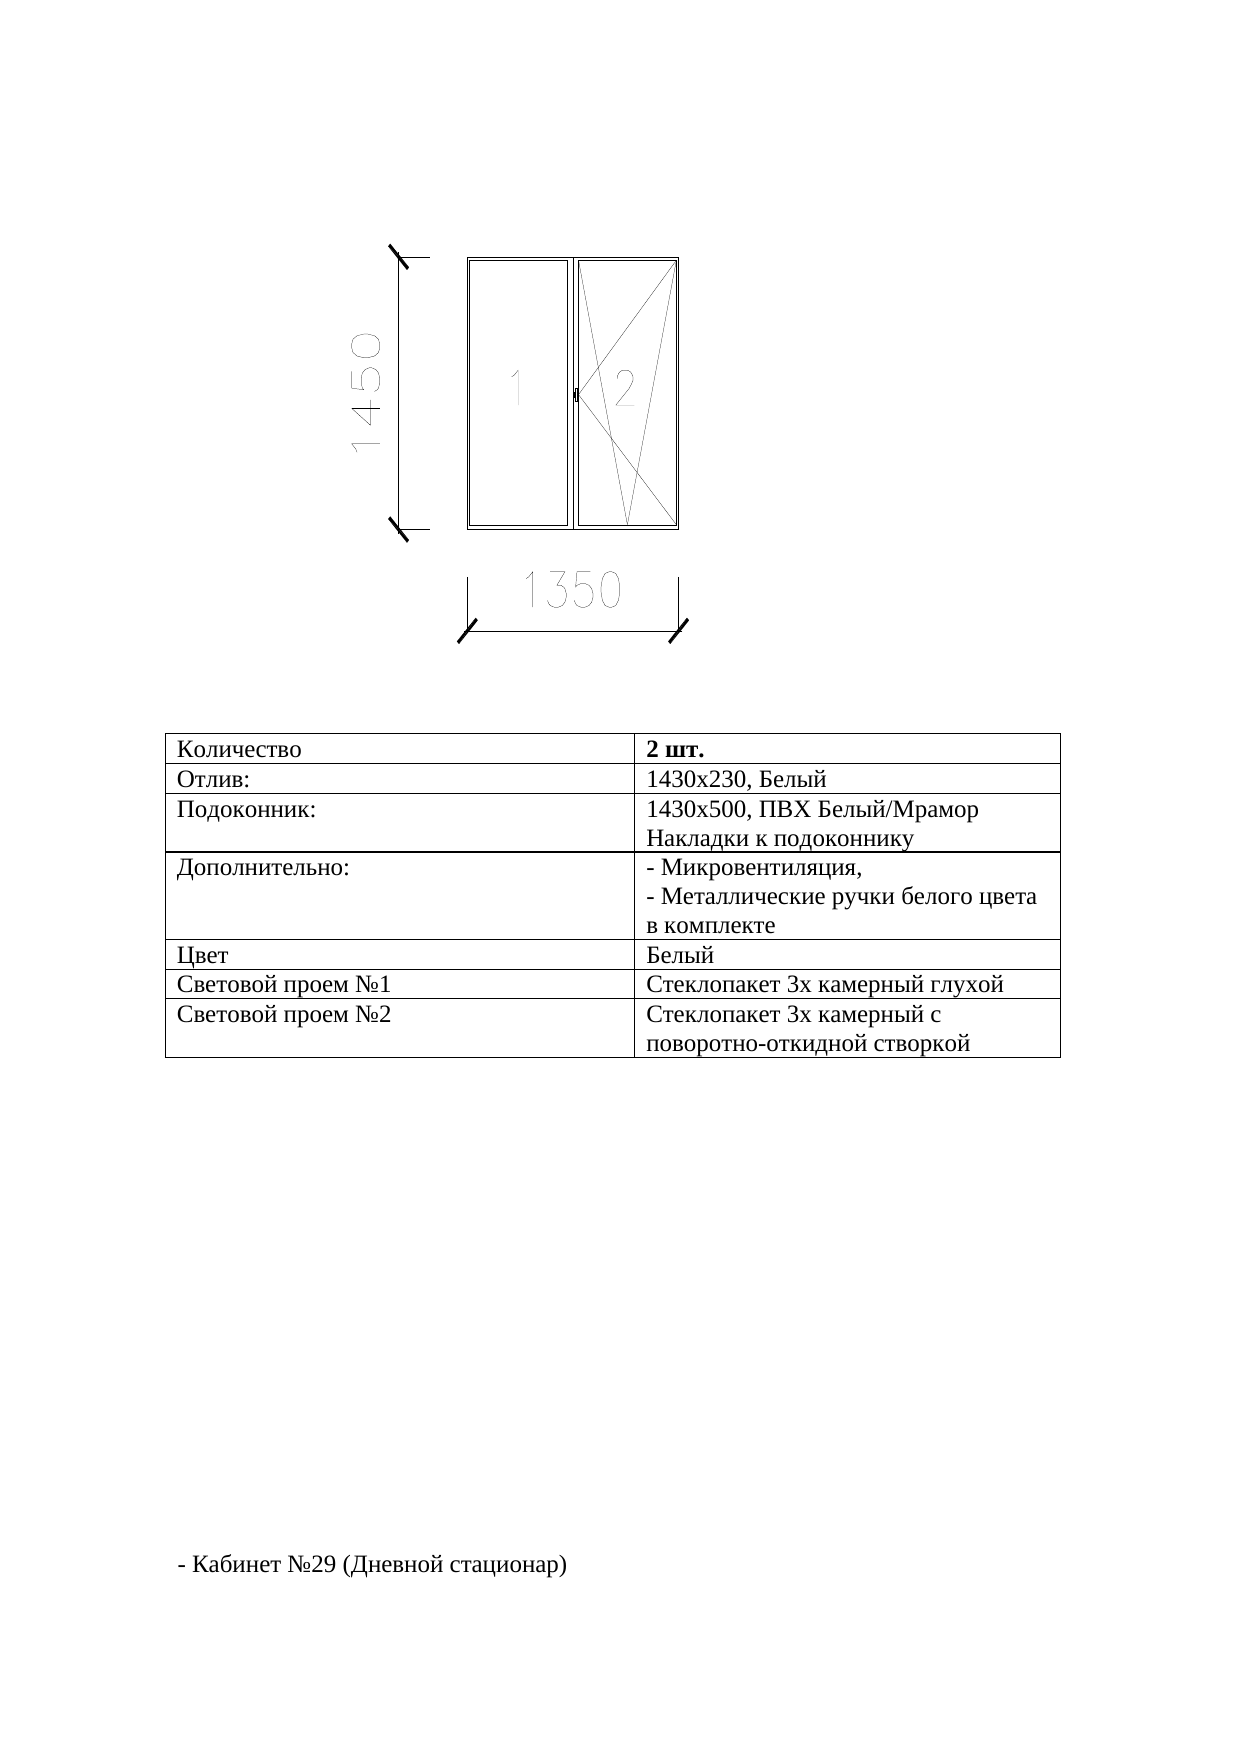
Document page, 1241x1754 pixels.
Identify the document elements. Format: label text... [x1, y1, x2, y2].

table_header Количество [166, 734, 634, 763]
table_cell Световой проем №2 [166, 999, 634, 1057]
table_cell - Микровентиляция, - Металлические ручки белого цвета в комплекте [635, 853, 1060, 939]
table_cell Стеклопакет 3х камерный глухой [635, 970, 1060, 998]
table_cell Стеклопакет 3х камерный с поворотно-откидной створкой [635, 999, 1060, 1057]
table_cell Подоконник: [166, 794, 634, 851]
table_cell 1430х500, ПВХ Белый/Мрамор Накладки к подоконнику [635, 794, 1060, 851]
table_header 2 шт. [635, 734, 1060, 763]
table_cell Цвет [166, 940, 634, 968]
table_cell Световой проем №1 [166, 970, 634, 998]
table_cell Дополнительно: [166, 853, 634, 939]
text - Кабинет №29 (Дневной стационар) [177, 1549, 1152, 1578]
table_cell Белый [635, 940, 1060, 968]
table_cell 1430х230, Белый [635, 764, 1060, 793]
table_cell Отлив: [166, 764, 634, 793]
